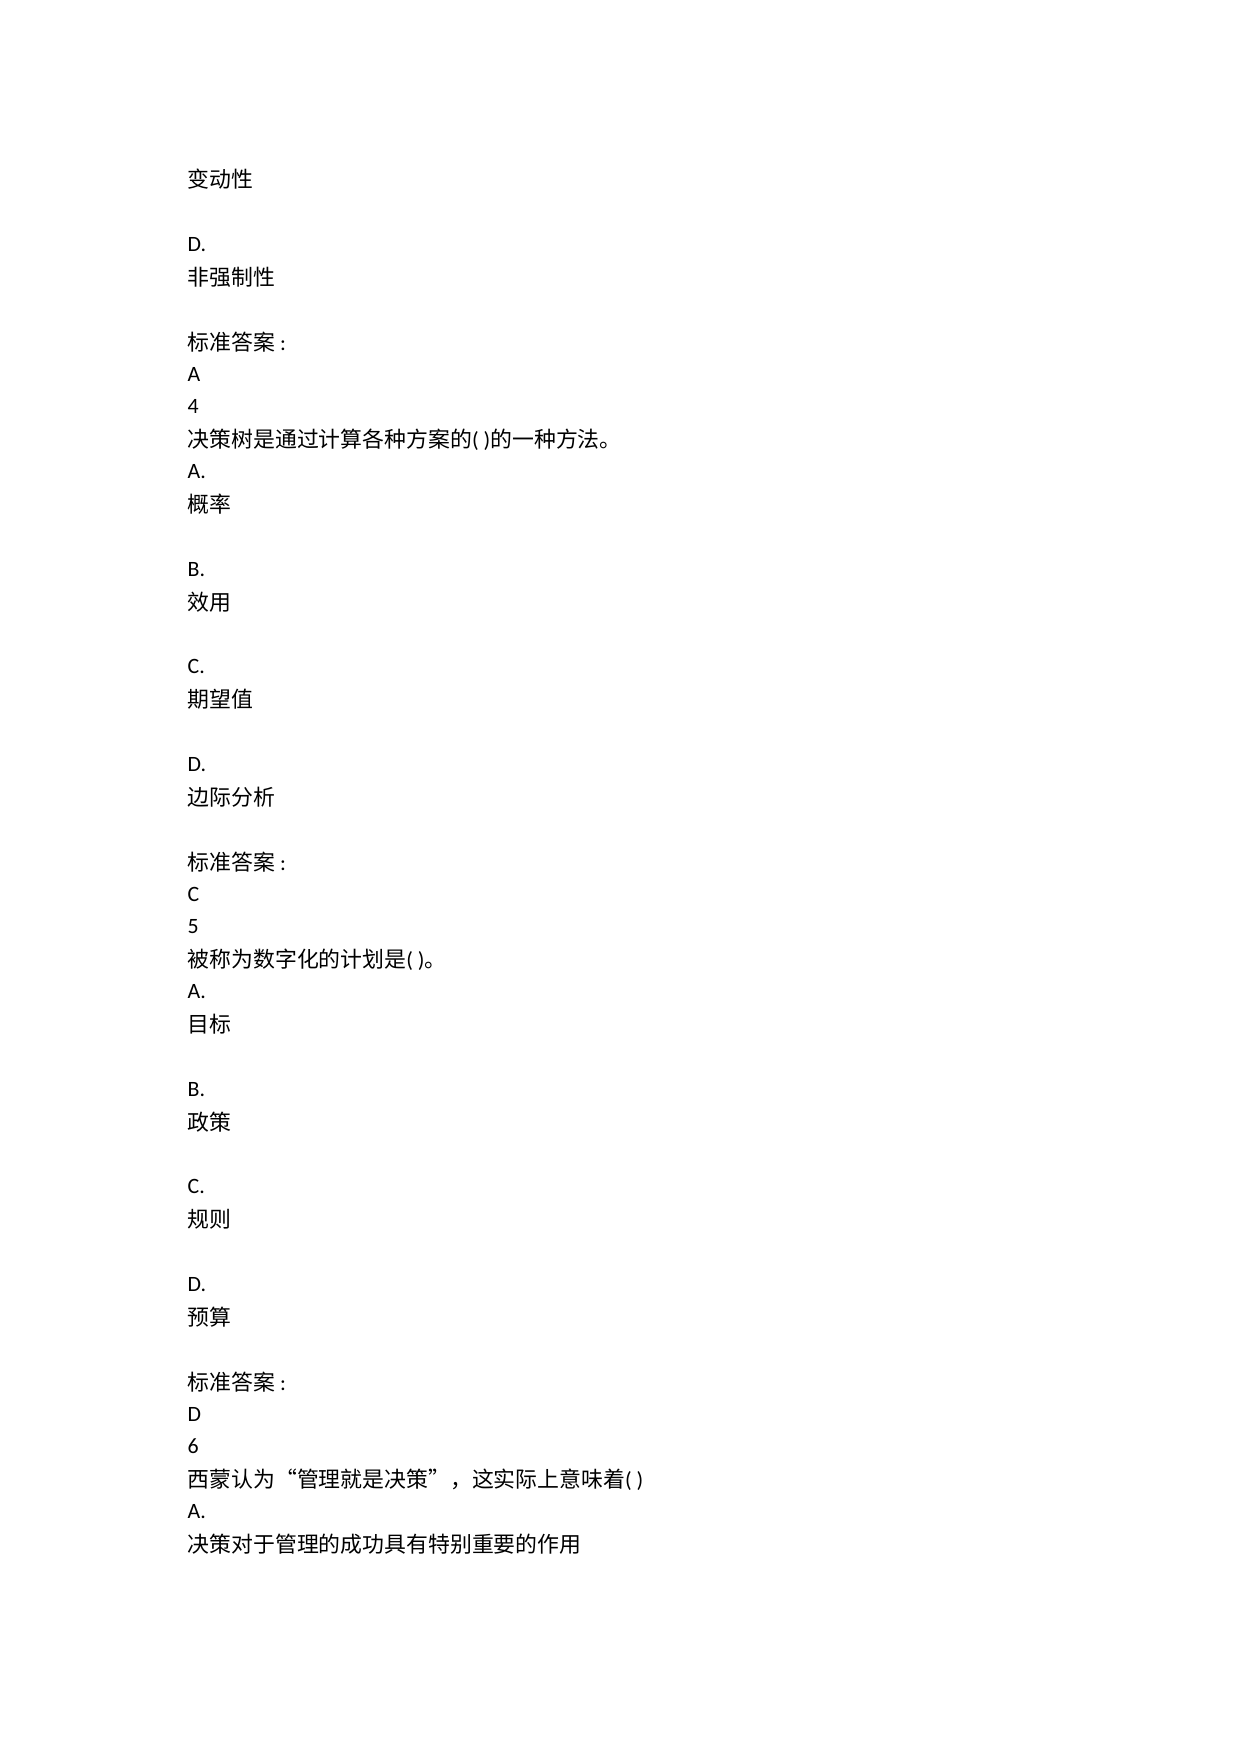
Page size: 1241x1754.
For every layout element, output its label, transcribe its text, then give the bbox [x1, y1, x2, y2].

text C [187, 877, 1053, 909]
text 标准答案 : [187, 844, 1053, 877]
text 5 [187, 909, 1053, 942]
text 决策对于管理的成功具有特别重要的作用 [187, 1527, 1053, 1559]
text A. [187, 454, 1053, 487]
text A [187, 357, 1053, 389]
text 标准答案 : [187, 324, 1053, 357]
text 变动性 [187, 162, 1053, 194]
text 标准答案 : [187, 1364, 1053, 1397]
text D. [187, 1267, 1053, 1299]
text 被称为数字化的计划是( )。 [187, 942, 1053, 974]
text 政策 [187, 1104, 1053, 1137]
text C. [187, 1169, 1053, 1202]
text D. [187, 227, 1053, 259]
text 期望值 [187, 682, 1053, 714]
text A. [187, 974, 1053, 1007]
text A. [187, 1494, 1053, 1527]
text 效用 [187, 584, 1053, 617]
text C. [187, 649, 1053, 682]
text 决策树是通过计算各种方案的( )的一种方法。 [187, 422, 1053, 454]
text D [187, 1397, 1053, 1429]
text D. [187, 747, 1053, 779]
text 目标 [187, 1007, 1053, 1039]
text 非强制性 [187, 259, 1053, 292]
text 概率 [187, 487, 1053, 519]
text 预算 [187, 1299, 1053, 1332]
text 边际分析 [187, 779, 1053, 812]
text 西蒙认为“管理就是决策”，这实际上意味着( ) [187, 1462, 1053, 1494]
text B. [187, 552, 1053, 584]
text 4 [187, 389, 1053, 422]
text B. [187, 1072, 1053, 1104]
text 6 [187, 1429, 1053, 1462]
text 规则 [187, 1202, 1053, 1234]
